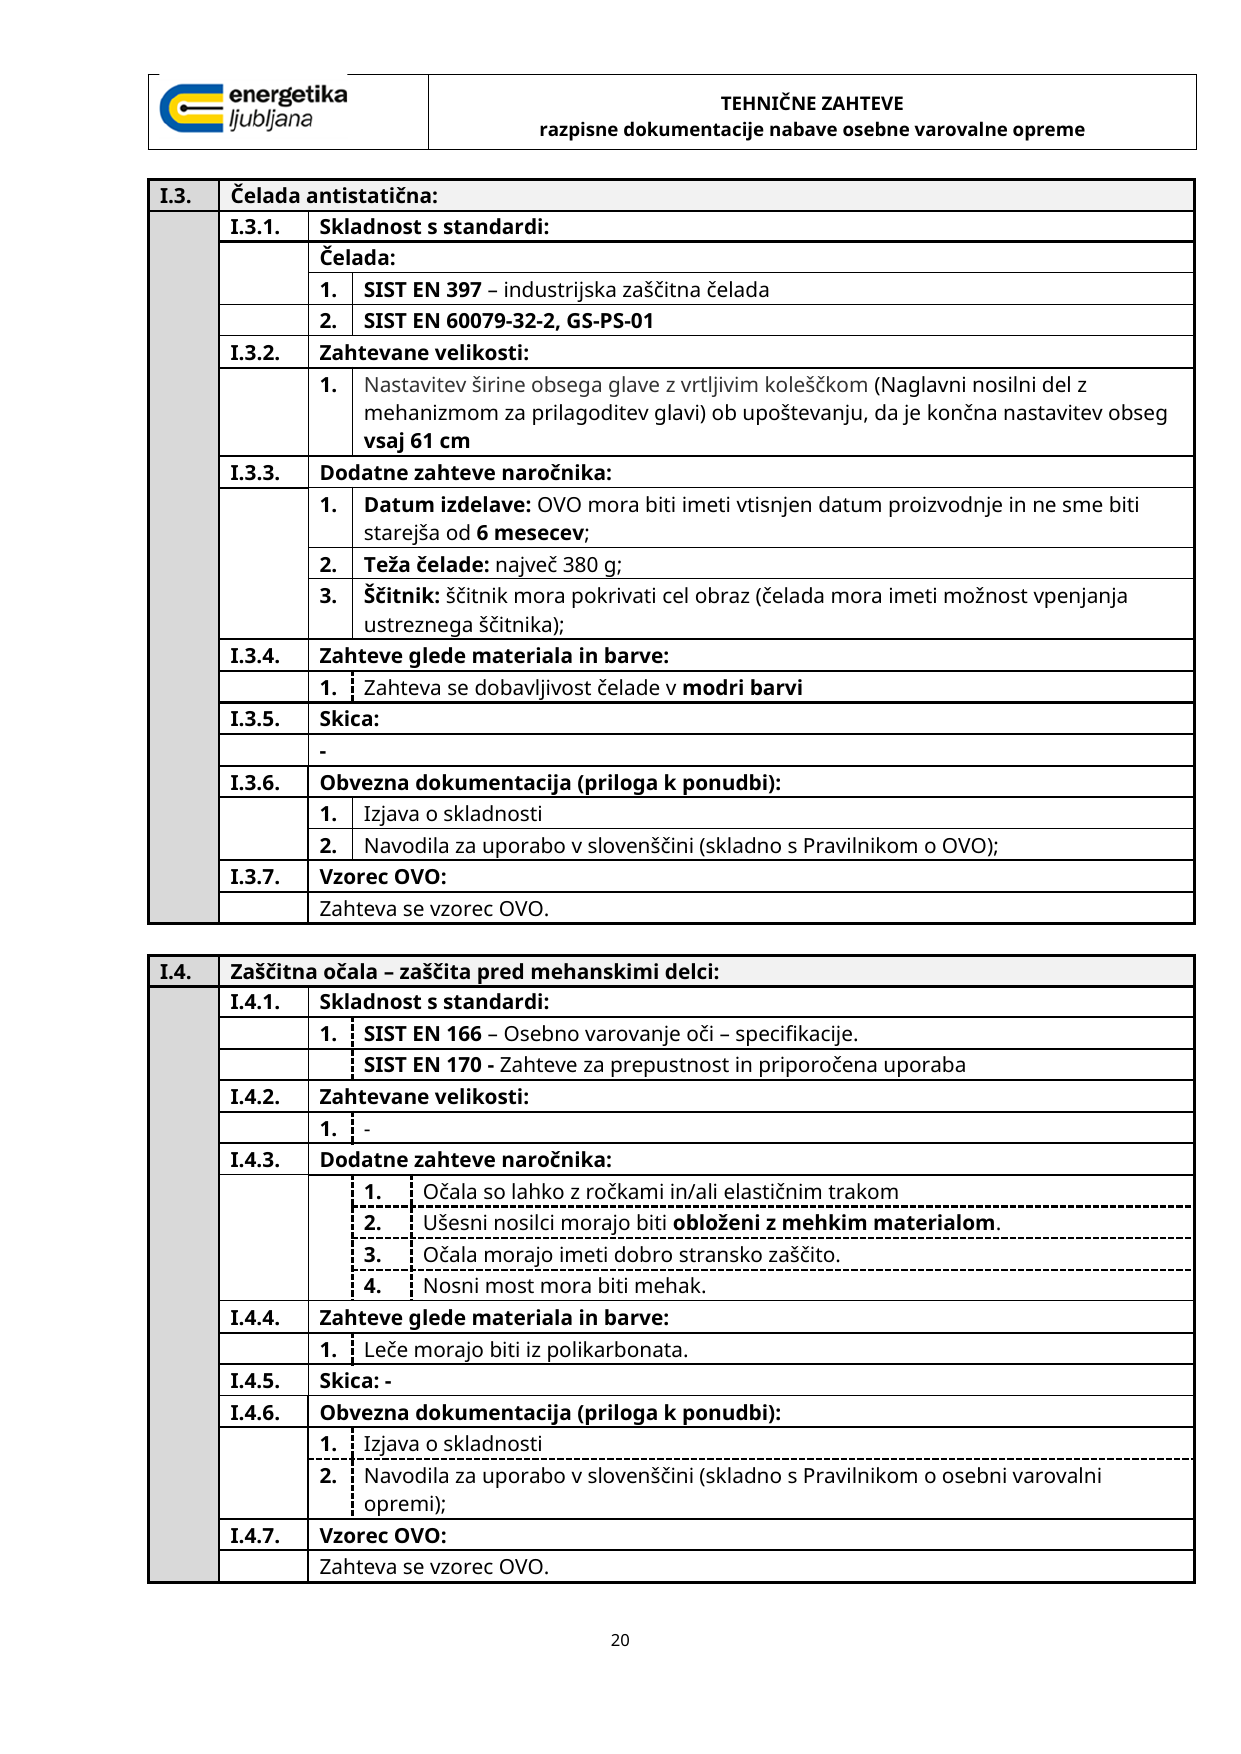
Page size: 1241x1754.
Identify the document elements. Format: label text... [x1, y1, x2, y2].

table_cell Navodila za uporabo v slovenščini (skladno s Pravilnikom o osebni varovalni opremi); [353, 1458, 1193, 1518]
table_header I.3. [150, 181, 218, 210]
table_cell I.3.3. [220, 457, 308, 487]
table_header Čelada antistatična: [220, 181, 1193, 210]
table_cell Očala morajo imeti dobro stransko zaščito. [411, 1237, 1193, 1268]
table_cell Teža čelade: največ 380 g; [353, 548, 1193, 578]
table_cell I.3.2. [220, 336, 308, 367]
table_cell Datum izdelave: OVO mora biti imeti vtisnjen datum proizvodnje in ne sme biti starejša od 6 mesecev; [353, 488, 1193, 547]
table_cell 1. [309, 1018, 352, 1047]
table_cell I.4.7. [220, 1520, 307, 1549]
table_cell [220, 1113, 308, 1142]
table_cell I.3.7. [220, 861, 307, 891]
table_cell - [309, 735, 1193, 764]
table_cell [220, 1175, 308, 1300]
table_cell 1. [309, 1113, 352, 1142]
table_cell SIST EN 397 – industrijska zaščitna čelada [353, 273, 1193, 303]
table_cell Zahteva se vzorec OVO. [309, 893, 1193, 922]
table_cell Zahteva se vzorec OVO. [309, 1551, 1193, 1581]
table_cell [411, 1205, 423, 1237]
table_cell [220, 1334, 308, 1363]
table_cell - [353, 1113, 1193, 1142]
table_cell I.4.1. [220, 988, 308, 1016]
picture [159, 74, 348, 149]
table_cell Obvezna dokumentacija (priloga k ponudbi): [309, 1396, 1193, 1426]
table_cell Skica: [309, 704, 1193, 733]
table_cell 1. [309, 798, 352, 828]
table_cell I.4.5. [220, 1365, 308, 1395]
table_cell [220, 1428, 307, 1518]
table_cell 1. [309, 672, 352, 701]
table_cell Ščitnik: ščitnik mora pokrivati cel obraz (čelada mora imeti možnost vpenjanja ustreznega ščitnika); [353, 579, 1193, 638]
table_cell [220, 672, 308, 701]
table_cell [309, 1176, 352, 1300]
table_cell I.3.6. [220, 767, 307, 796]
table_cell Skladnost s standardi: [309, 988, 1193, 1016]
table_cell Dodatne zahteve naročnika: [309, 1144, 1193, 1174]
table_cell [220, 1050, 308, 1079]
table_cell I.4.4. [220, 1301, 308, 1332]
table_cell Skica: - [309, 1365, 1193, 1395]
table_cell Nosni most mora biti mehak. [411, 1269, 1193, 1300]
table_cell 3. [353, 1237, 411, 1268]
table_cell 2. [309, 829, 352, 859]
table_cell 3. [309, 579, 352, 638]
table_header Zaščitna očala – zaščita pred mehanskimi delci: [220, 957, 1193, 985]
table_cell 1. [309, 488, 352, 547]
table_cell Zahtevane velikosti: [309, 336, 1193, 367]
table_cell 1. [309, 1334, 352, 1363]
table_cell 1. [309, 369, 352, 455]
table_cell Nastavitev širine obsega glave z vrtljivim koleščkom (Naglavni nosilni del z mehanizmom za prilagoditev glavi) ob upoštevanju, da je končna nastavitev obseg vsaj 61 cm [353, 369, 1193, 455]
table_cell SIST EN 166 – Osebno varovanje oči – specifikacije. [353, 1018, 1193, 1047]
table_cell I.3.4. [220, 640, 308, 670]
table_cell 4. [353, 1269, 411, 1300]
table_cell [220, 369, 308, 455]
table_cell [220, 305, 308, 335]
table_cell I.3.1. [220, 212, 308, 240]
table_cell 1. [353, 1176, 411, 1205]
table_cell I.4.6. [220, 1396, 307, 1426]
table_cell Zahtevane velikosti: [309, 1081, 1193, 1111]
table_cell I.3.5. [220, 704, 308, 733]
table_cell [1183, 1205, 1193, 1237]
table_cell [220, 243, 308, 303]
table_cell Zahteve glede materiala in barve: [309, 640, 1193, 670]
table_cell Vzorec OVO: [309, 1520, 1193, 1549]
table_cell [220, 798, 307, 859]
table_cell [220, 735, 308, 764]
table_cell Vzorec OVO: [309, 861, 1193, 891]
table_cell 2. [309, 305, 352, 335]
table_cell 2. [309, 548, 352, 578]
table_cell Leče morajo biti iz polikarbonata. [353, 1334, 1193, 1363]
table_cell Izjava o skladnosti [353, 1428, 1193, 1458]
table_cell [309, 1050, 352, 1079]
table_cell Navodila za uporabo v slovenščini (skladno s Pravilnikom o OVO); [353, 829, 1193, 859]
table_cell 2. [309, 1458, 352, 1518]
table_cell I.4.2. [220, 1081, 308, 1111]
table_cell SIST EN 60079-32-2, GS-PS-01 [353, 305, 1193, 335]
table_cell Skladnost s standardi: [309, 212, 1193, 240]
table_cell I.4.3. [220, 1144, 308, 1174]
table_cell Zahteva se dobavljivost čelade v modri barvi [353, 672, 1193, 701]
table_cell Dodatne zahteve naročnika: [309, 457, 1193, 487]
table_cell Obvezna dokumentacija (priloga k ponudbi): [309, 767, 1193, 796]
table_cell SIST EN 170 - Zahteve za prepustnost in priporočena uporaba [353, 1050, 1193, 1079]
table_cell [220, 893, 307, 922]
table_cell [150, 212, 218, 922]
table_header I.4. [150, 957, 218, 985]
table_cell [220, 1551, 307, 1581]
table_cell Izjava o skladnosti [353, 798, 1193, 828]
table_cell [150, 988, 218, 1581]
table_cell [220, 1018, 308, 1047]
table_cell Čelada: [309, 243, 1193, 272]
table_cell [220, 489, 308, 638]
table_cell 1. [309, 273, 352, 303]
table_cell Očala so lahko z ročkami in/ali elastičnim trakom [411, 1176, 1193, 1205]
table_cell Zahteve glede materiala in barve: [309, 1301, 1193, 1332]
table_cell 1. [309, 1428, 352, 1458]
